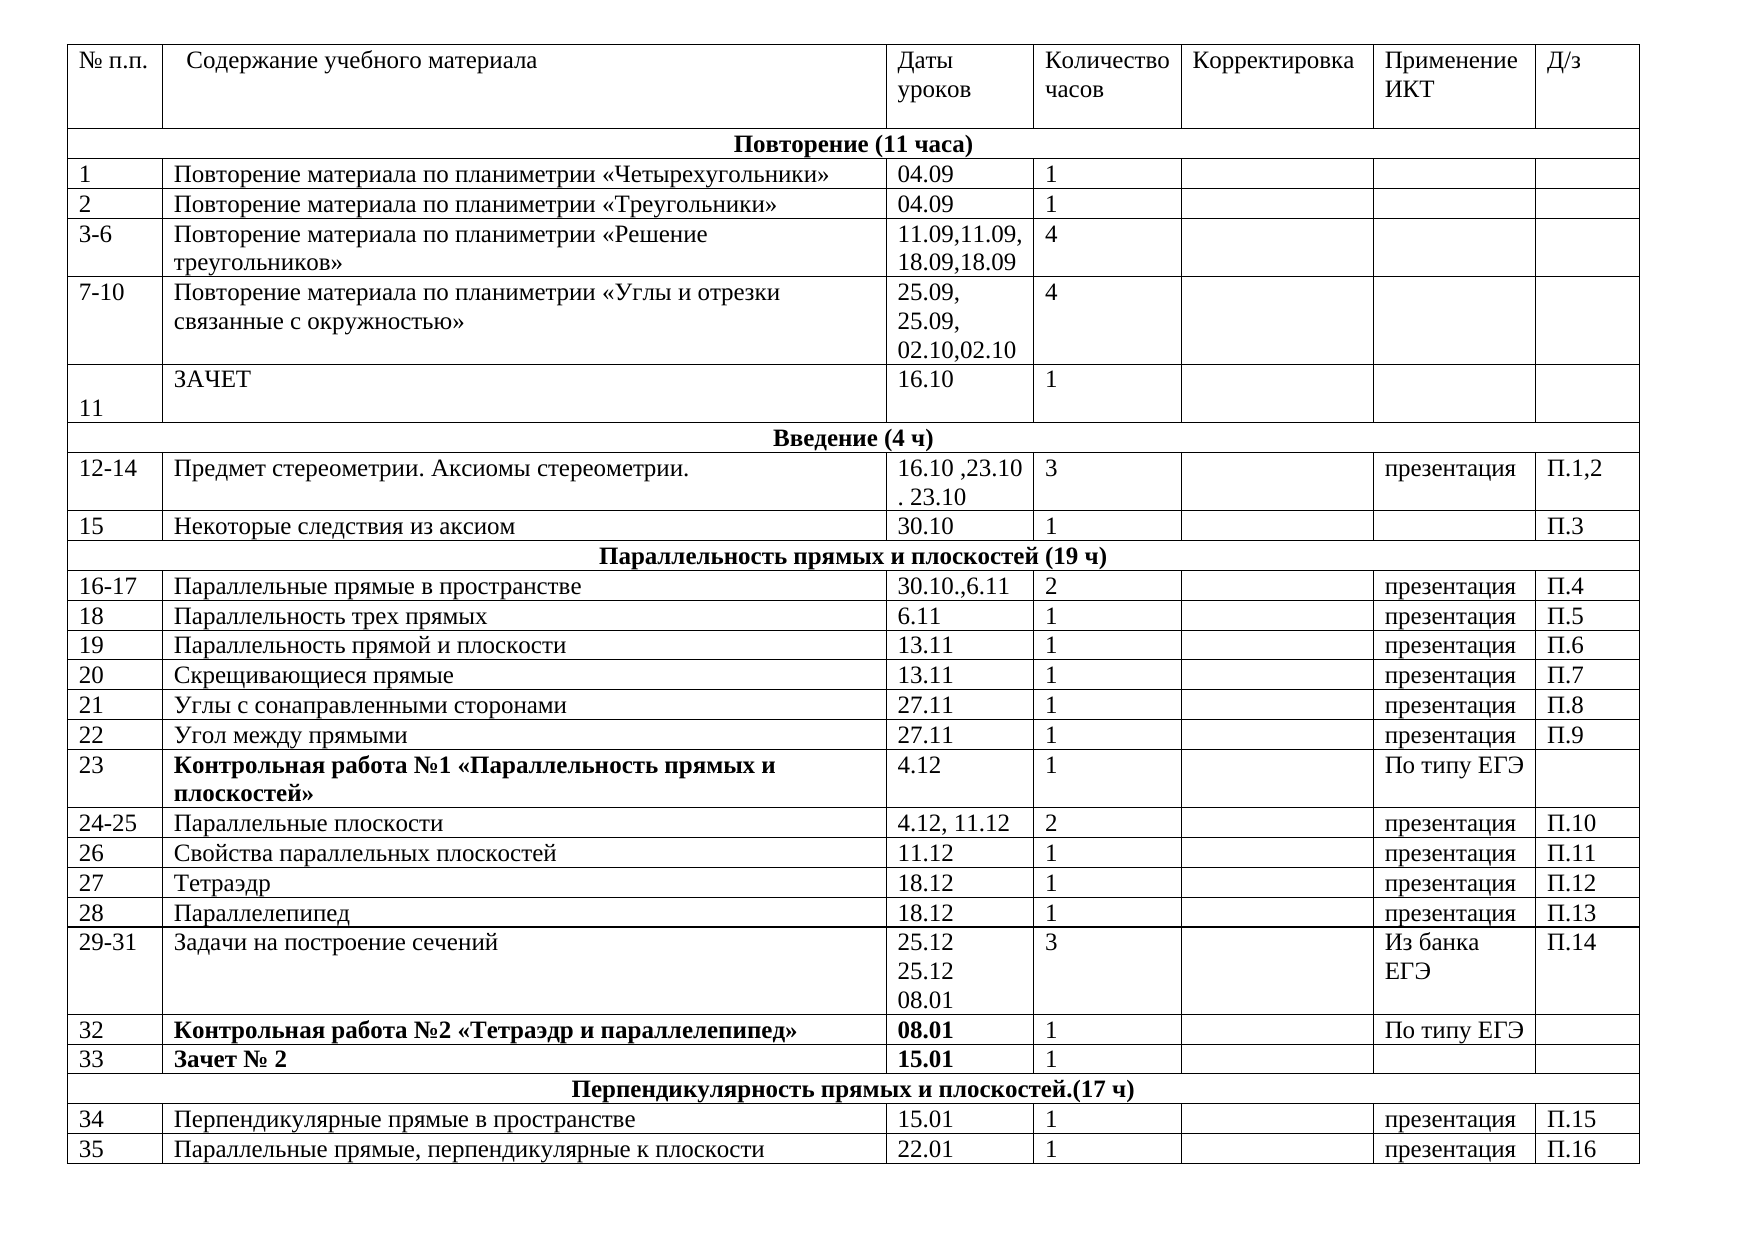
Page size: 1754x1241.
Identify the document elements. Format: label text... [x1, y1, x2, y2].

table_cell Параллельность трех прямых [163, 601, 886, 629]
table_cell 2 [1034, 571, 1181, 600]
table_cell [1182, 1104, 1373, 1133]
table_cell Задачи на построение сечений [163, 928, 886, 1014]
table_cell [1182, 868, 1373, 897]
table_cell [1536, 277, 1639, 363]
table_cell По типу ЕГЭ [1374, 1015, 1535, 1043]
table_cell 3 [1034, 928, 1181, 1014]
table_cell 16.10 ,23.10. 23.10 [887, 453, 1033, 510]
table_cell 1 [1034, 750, 1181, 807]
table_cell 1 [1034, 1134, 1181, 1163]
table_cell [1374, 511, 1535, 540]
table_cell Параллельность прямой и плоскости [163, 631, 886, 659]
table_cell 15.01 [887, 1104, 1033, 1133]
table_cell П.3 [1536, 511, 1639, 540]
table_cell 11 [68, 365, 162, 422]
table_cell Свойства параллельных плоскостей [163, 838, 886, 867]
table_cell Перпендикулярность прямых и плоскостей.(17 ч) [68, 1074, 1639, 1103]
table_cell [1182, 808, 1373, 837]
table_cell Тетраэдр [163, 868, 886, 897]
table_cell [1374, 365, 1535, 422]
table_header Даты уроков [887, 45, 1033, 128]
table_cell 11.12 [887, 838, 1033, 867]
table_cell Параллельные плоскости [163, 808, 886, 837]
table_cell презентация [1374, 868, 1535, 897]
table_cell 1 [1034, 838, 1181, 867]
table_cell 20 [68, 660, 162, 689]
table_cell 2 [68, 189, 162, 218]
table_cell 27.11 [887, 720, 1033, 749]
table_cell [1536, 159, 1639, 188]
table_cell 23 [68, 750, 162, 807]
table_cell 08.01 [887, 1015, 1033, 1043]
table_cell ЗАЧЕТ [163, 365, 886, 422]
table_cell [1182, 1015, 1373, 1043]
table_cell [1182, 838, 1373, 867]
table_cell Повторение материала по планиметрии «Решение треугольников» [163, 219, 886, 276]
table_cell 4.12, 11.12 [887, 808, 1033, 837]
table_header Применение ИКТ [1374, 45, 1535, 128]
table_cell 1 [1034, 631, 1181, 659]
table_cell 33 [68, 1045, 162, 1073]
table_cell [1182, 928, 1373, 1014]
table_cell 3-6 [68, 219, 162, 276]
table_cell Параллелепипед [163, 898, 886, 926]
table_cell П.7 [1536, 660, 1639, 689]
table_cell 30.10 [887, 511, 1033, 540]
table_cell [1536, 189, 1639, 218]
table_cell 1 [1034, 511, 1181, 540]
table_cell 04.09 [887, 189, 1033, 218]
table_cell презентация [1374, 898, 1535, 926]
table_cell 1 [1034, 189, 1181, 218]
table_cell Некоторые следствия из аксиом [163, 511, 886, 540]
table_cell 16-17 [68, 571, 162, 600]
table_cell Контрольная работа №2 «Тетраэдр и параллелепипед» [163, 1015, 886, 1043]
table_cell П.9 [1536, 720, 1639, 749]
table_cell презентация [1374, 660, 1535, 689]
table_cell Введение (4 ч) [68, 423, 1639, 452]
table_cell 1 [1034, 1015, 1181, 1043]
table_cell 3 [1034, 453, 1181, 510]
table_cell 7-10 [68, 277, 162, 363]
table_cell Угол между прямыми [163, 720, 886, 749]
table_header Корректировка [1182, 45, 1373, 128]
table_cell 26 [68, 838, 162, 867]
table_cell П.13 [1536, 898, 1639, 926]
table_cell презентация [1374, 601, 1535, 629]
table_cell [1182, 365, 1373, 422]
table_cell презентация [1374, 453, 1535, 510]
table_cell [1374, 277, 1535, 363]
table_cell П.12 [1536, 868, 1639, 897]
table_cell Углы с сонаправленными сторонами [163, 690, 886, 719]
table_cell 34 [68, 1104, 162, 1133]
table_cell [1536, 365, 1639, 422]
table_cell 1 [1034, 660, 1181, 689]
table_cell 11.09,11.09,18.09,18.09 [887, 219, 1033, 276]
table_cell Перпендикулярные прямые в пространстве [163, 1104, 886, 1133]
table_header Д/з [1536, 45, 1639, 128]
table_cell 24-25 [68, 808, 162, 837]
table_cell 21 [68, 690, 162, 719]
table_cell [1182, 1045, 1373, 1073]
table_cell [1374, 159, 1535, 188]
table_cell По типу ЕГЭ [1374, 750, 1535, 807]
table_cell П.6 [1536, 631, 1639, 659]
table_cell 12-14 [68, 453, 162, 510]
table_cell П.16 [1536, 1134, 1639, 1163]
table_cell П.1,2 [1536, 453, 1639, 510]
table_cell 18.12 [887, 898, 1033, 926]
table_cell 27.11 [887, 690, 1033, 719]
table_cell [1182, 189, 1373, 218]
table_cell Предмет стереометрии. Аксиомы стереометрии. [163, 453, 886, 510]
table_cell [1182, 660, 1373, 689]
table_cell П.15 [1536, 1104, 1639, 1133]
table_cell Параллельные прямые, перпендикулярные к плоскости [163, 1134, 886, 1163]
table_cell презентация [1374, 631, 1535, 659]
table_cell презентация [1374, 1104, 1535, 1133]
table_cell [1182, 159, 1373, 188]
table_cell 1 [1034, 1045, 1181, 1073]
table_header Содержание учебного материала [163, 45, 886, 128]
table_cell [1182, 453, 1373, 510]
table_cell Повторение материала по планиметрии «Треугольники» [163, 189, 886, 218]
table_cell Повторение материала по планиметрии «Углы и отрезки связанные с окружностью» [163, 277, 886, 363]
table_cell презентация [1374, 571, 1535, 600]
table_cell 1 [68, 159, 162, 188]
table_cell Повторение материала по планиметрии «Четырехугольники» [163, 159, 886, 188]
table_cell 29-31 [68, 928, 162, 1014]
table_cell Из банка ЕГЭ [1374, 928, 1535, 1014]
table_cell П.5 [1536, 601, 1639, 629]
table_cell Параллельные прямые в пространстве [163, 571, 886, 600]
table_cell 18 [68, 601, 162, 629]
table_cell [1536, 1045, 1639, 1073]
table_cell 1 [1034, 898, 1181, 926]
table_cell [1374, 189, 1535, 218]
table_cell 1 [1034, 365, 1181, 422]
table_cell 22.01 [887, 1134, 1033, 1163]
table_cell презентация [1374, 808, 1535, 837]
table_cell 04.09 [887, 159, 1033, 188]
table_cell [1182, 1134, 1373, 1163]
table_header № п.п. [68, 45, 162, 128]
table_cell 32 [68, 1015, 162, 1043]
table_cell 13.11 [887, 660, 1033, 689]
table_cell Контрольная работа №1 «Параллельность прямых и плоскостей» [163, 750, 886, 807]
table_cell 4 [1034, 219, 1181, 276]
table_cell презентация [1374, 838, 1535, 867]
table_cell [1182, 631, 1373, 659]
table_cell [1182, 720, 1373, 749]
table_cell 1 [1034, 1104, 1181, 1133]
table_cell 1 [1034, 868, 1181, 897]
table_cell 1 [1034, 720, 1181, 749]
table_cell презентация [1374, 1134, 1535, 1163]
table_cell 16.10 [887, 365, 1033, 422]
table_cell 28 [68, 898, 162, 926]
table_cell 1 [1034, 159, 1181, 188]
table_cell Параллельность прямых и плоскостей (19 ч) [68, 541, 1639, 570]
table_cell 15.01 [887, 1045, 1033, 1073]
table_cell [1182, 750, 1373, 807]
table_cell 2 [1034, 808, 1181, 837]
table_cell презентация [1374, 690, 1535, 719]
table_cell [1182, 601, 1373, 629]
table_cell 27 [68, 868, 162, 897]
table_cell [1182, 511, 1373, 540]
table_cell 18.12 [887, 868, 1033, 897]
table_cell [1182, 571, 1373, 600]
table_cell [1182, 277, 1373, 363]
table_cell 22 [68, 720, 162, 749]
table_cell П.4 [1536, 571, 1639, 600]
table_cell П.11 [1536, 838, 1639, 867]
table_cell [1536, 1015, 1639, 1043]
table_cell [1374, 219, 1535, 276]
table_cell Зачет № 2 [163, 1045, 886, 1073]
table_cell П.8 [1536, 690, 1639, 719]
table_cell презентация [1374, 720, 1535, 749]
table_cell Скрещивающиеся прямые [163, 660, 886, 689]
table_cell П.10 [1536, 808, 1639, 837]
table_header Количество часов [1034, 45, 1181, 128]
table_cell 13.11 [887, 631, 1033, 659]
table_cell 6.11 [887, 601, 1033, 629]
table_cell [1536, 750, 1639, 807]
table_cell 25.09, 25.09, 02.10,02.10 [887, 277, 1033, 363]
table_cell 30.10.,6.11 [887, 571, 1033, 600]
table_cell 1 [1034, 690, 1181, 719]
table_cell [1374, 1045, 1535, 1073]
table_cell 35 [68, 1134, 162, 1163]
table_cell [1182, 898, 1373, 926]
table_cell [1182, 219, 1373, 276]
table_cell 1 [1034, 601, 1181, 629]
table_cell 19 [68, 631, 162, 659]
table_cell 15 [68, 511, 162, 540]
table_cell 4 [1034, 277, 1181, 363]
table_cell П.14 [1536, 928, 1639, 1014]
table_cell 4.12 [887, 750, 1033, 807]
table_cell Повторение (11 часа) [68, 129, 1639, 158]
table_cell [1536, 219, 1639, 276]
table_cell [1182, 690, 1373, 719]
table_cell 25.12 25.12 08.01 [887, 928, 1033, 1014]
